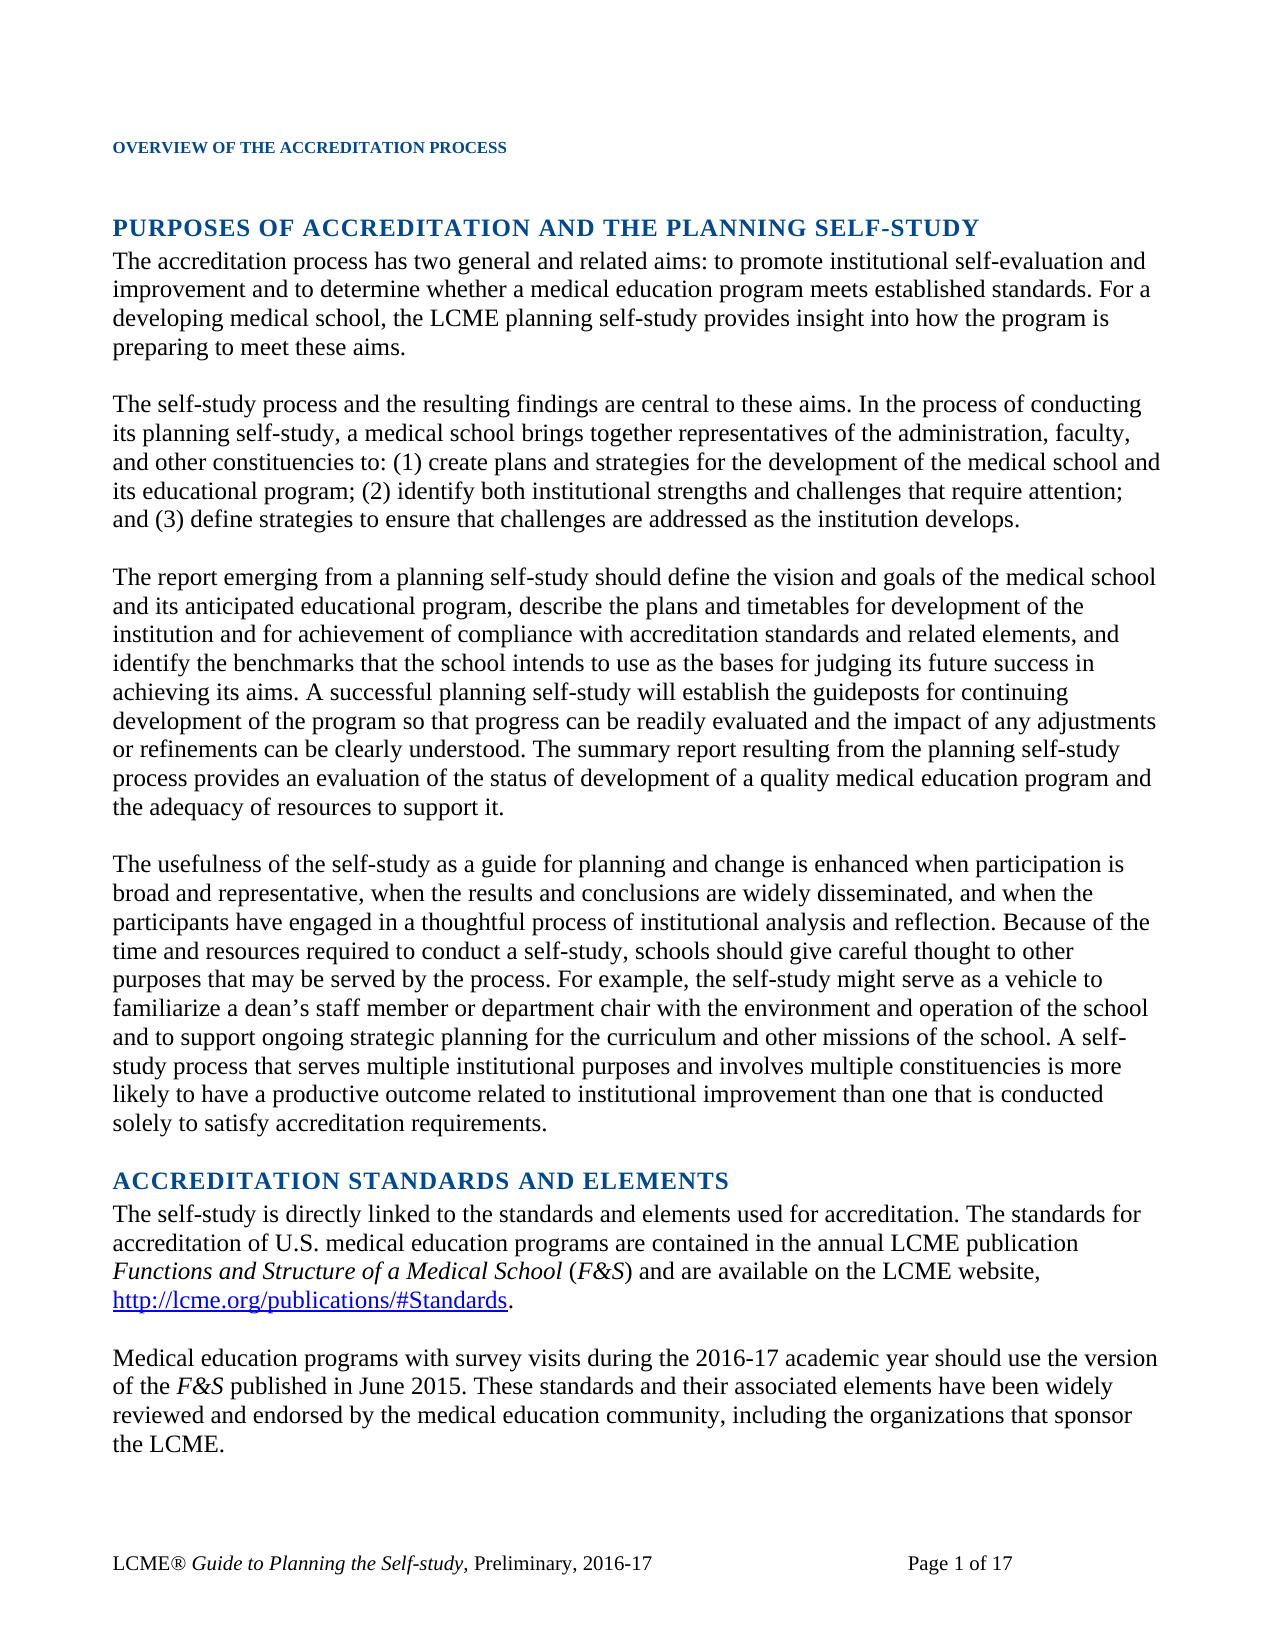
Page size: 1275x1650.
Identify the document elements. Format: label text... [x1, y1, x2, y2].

text The report emerging from a planning self-study should define the vision and goals of the medical school and its anticipated educational program, describe the plans and timetables for development of the institution and for achievement of compliance with accreditation standards and related elements, and identify the benchmarks that the school intends to use as the bases for judging its future success in achieving its aims. A successful planning self-study will establish the guideposts for continuing development of the program so that progress can be readily evaluated and the impact of any adjustments or refinements can be clearly understood. The summary report resulting from the planning self-study process provides an evaluation of the status of development of a quality medical education program and the adequacy of resources to support it. [112, 562, 1162, 821]
text The usefulness of the self-study as a guide for planning and change is enhanced when participation is broad and representative, when the results and conclusions are widely disseminated, and when the participants have engaged in a thoughtful process of institutional analysis and reflection. Because of the time and resources required to conduct a self-study, schools should give careful thought to other purposes that may be served by the process. For example, the self-study might serve as a vehicle to familiarize a dean’s staff member or department chair with the environment and operation of the school and to support ongoing strategic planning for the curriculum and other missions of the school. A self-study process that serves multiple institutional purposes and involves multiple constituencies is more likely to have a productive outcome related to institutional improvement than one that is conducted solely to satisfy accreditation requirements. [112, 849, 1162, 1137]
subtitle OVERVIEW OF THE ACCREDITATION PROCESS [112, 137, 1162, 171]
text The self-study process and the resulting findings are central to these aims. In the process of conducting its planning self-study, a medical school brings together representatives of the administration, faculty, and other constituencies to: (1) create plans and strategies for the development of the medical school and its educational program; (2) identify both institutional strengths and challenges that require attention; and (3) define strategies to ensure that challenges are addressed as the institution develops. [112, 389, 1162, 533]
text The accreditation process has two general and related aims: to promote institutional self-evaluation and improvement and to determine whether a medical education program meets established standards. For a developing medical school, the LCME planning self-study provides insight into how the program is preparing to meet these aims. [112, 246, 1162, 361]
subtitle Accreditation standards AND ELEMENTS [112, 1166, 1151, 1194]
text The self-study is directly linked to the standards and elements used for accreditation. The standards for accreditation of U.S. medical education programs are contained in the annual LCME publication Functions and Structure of a Medical School (F&S) and are available on the LCME website, http://lcme.org/publications/#Standards. Medical education programs with survey visits during the 2016-17 academic year should use the version of the F&S published in June 2015. These standards and their associated elements have been widely reviewed and endorsed by the medical education community, including the organizations that sponsor the LCME. [112, 1199, 1162, 1458]
subtitle Purposes of accreditation and the PLANNING self-study [112, 213, 1151, 242]
